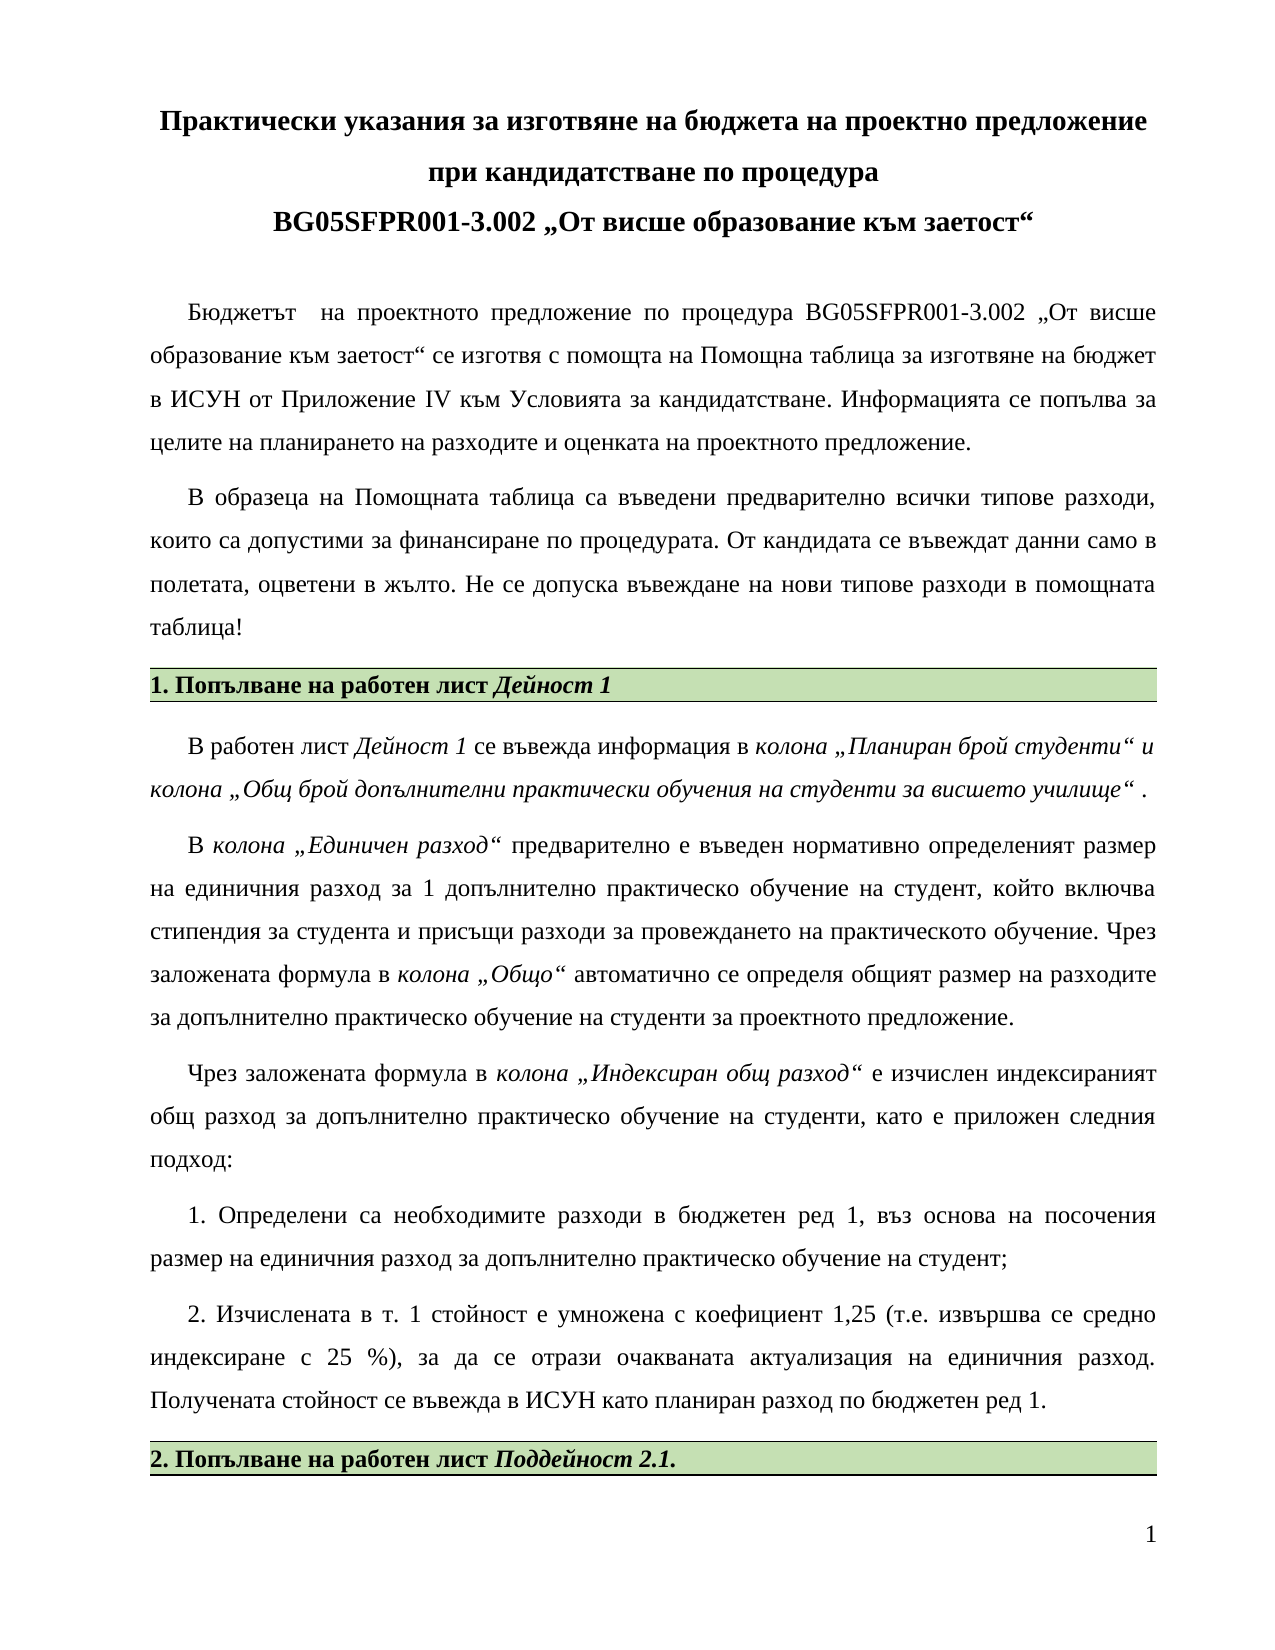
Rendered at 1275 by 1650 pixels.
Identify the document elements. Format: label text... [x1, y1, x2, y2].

text 2. Изчислената в т. 1 стойност е умножена с коефициент 1,25 (т.е. извършва се средно индексиране с 25 %), за да се отрази очакваната актуализация на единичния разход. Получената стойност се въвежда в ИСУН като планиран разход по бюджетен ред 1. [150, 1299, 1157, 1414]
text Чрез заложената формула в колона „Индексиран общ разход“ е изчислен индексираният общ разход за допълнително практическо обучение на студенти, като е приложен следния подход: [150, 1058, 1157, 1173]
text В образеца на Помощната таблица са въведени предварително всички типове разходи, които са допустими за финансиране по процедурата. От кандидата се въвеждат данни само в полетата, оцветени в жълто. Не се допуска въвеждане на нови типове разходи в помощната таблица! [150, 482, 1157, 641]
text 2. Попълване на работен лист Поддейност 2.1. [150, 1442, 1157, 1474]
text 1. Определени са необходимите разходи в бюджетен ред 1, въз основа на посочения размер на единичния разход за допълнително практическо обучение на студент; [150, 1200, 1157, 1272]
text Бюджетът на проектното предложение по процедура BG05SFPR001-3.002 „От висше образование към заетост“ се изготвя с помощта на Помощна таблица за изготвяне на бюджет в ИСУН от Приложение IV към Условията за кандидатстване. Информацията се попълва за целите на планирането на разходите и оценката на проектното предложение. [150, 297, 1157, 456]
text Практически указания за изготвяне на бюджета на проектно предложение при кандидатстване по процедура [150, 103, 1157, 187]
text BG05SFPR001-3.002 „От висше образование към заетост“ [150, 204, 1157, 238]
text В колона „Единичен разход“ предварително е въведен нормативно определеният размер на единичния разход за 1 допълнително практическо обучение на студент, който включва стипендия за студента и присъщи разходи за провеждането на практическото обучение. Чрез заложената формула в колона „Общо“ автоматично се определя общият размер на разходите за допълнително практическо обучение на студенти за проектното предложение. [150, 830, 1157, 1031]
text 1. Попълване на работен лист Дейност 1 [150, 669, 1157, 701]
text В работен лист Дейност 1 се въвежда информация в колона „Планиран брой студенти“ и колона „Общ брой допълнителни практически обучения на студенти за висшето училище“ . [150, 731, 1157, 803]
